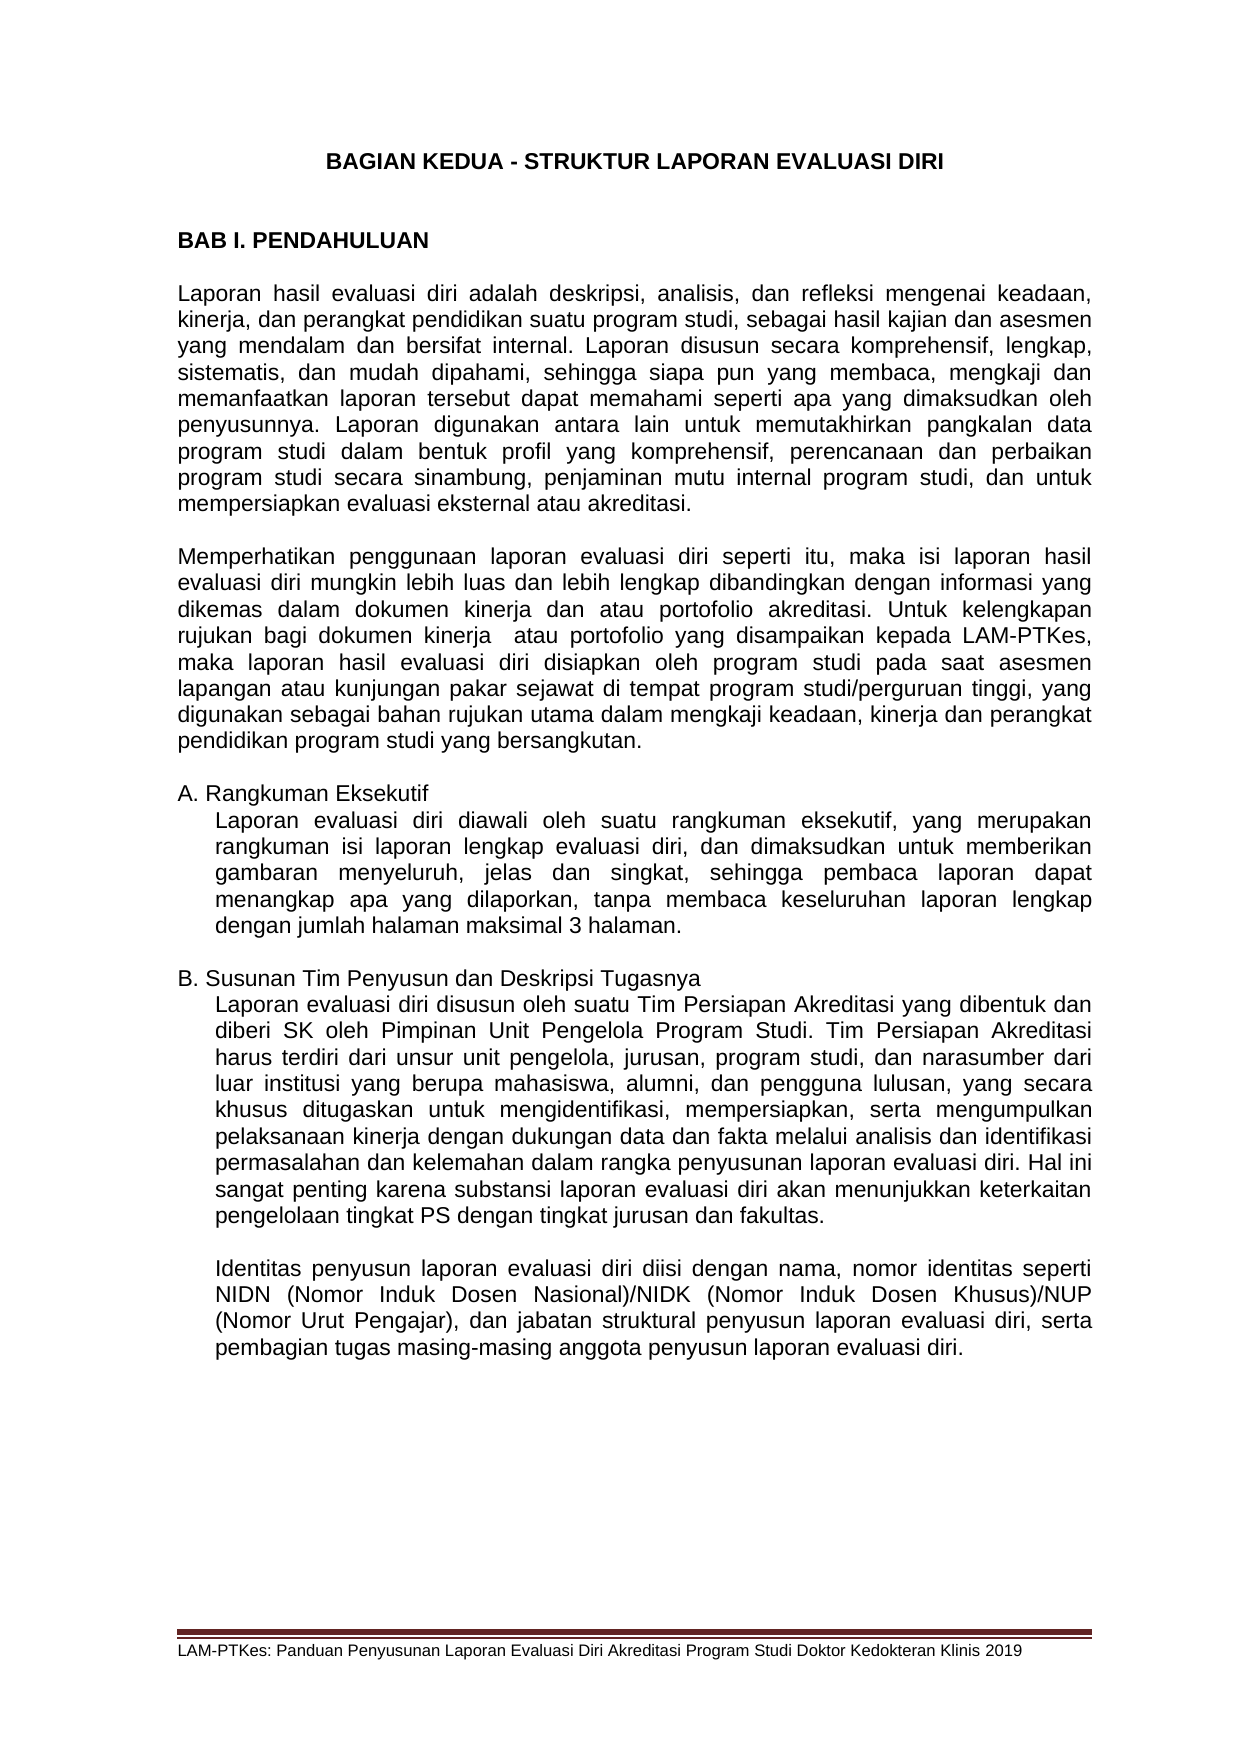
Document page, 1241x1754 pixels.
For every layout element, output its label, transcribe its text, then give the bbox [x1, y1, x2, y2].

text Laporan evaluasi diri disusun oleh suatu Tim Persiapan Akreditasi yang dibentuk dan diberi SK oleh Pimpinan Unit Pengelola Program Studi. Tim Persiapan Akreditasi harus terdiri dari unsur unit pengelola, jurusan, program studi, dan narasumber dari luar institusi yang berupa mahasiswa, alumni, dan pengguna lulusan, yang secara khusus ditugaskan untuk mengidentifikasi, mempersiapkan, serta mengumpulkan pelaksanaan kinerja dengan dukungan data dan fakta melalui analisis dan identifikasi permasalahan dan kelemahan dalam rangka penyusunan laporan evaluasi diri. Hal ini sangat penting karena substansi laporan evaluasi diri akan menunjukkan keterkaitan pengelolaan tingkat PS dengan tingkat jurusan dan fakultas. [215, 991, 1092, 1228]
subtitle BAGIAN KEDUA - STRUKTUR LAPORAN EVALUASI DIRI [177, 148, 1092, 174]
subtitle BAB I. PENDAHULUAN [177, 227, 1092, 253]
text Identitas penyusun laporan evaluasi diri diisi dengan nama, nomor identitas seperti NIDN (Nomor Induk Dosen Nasional)/NIDK (Nomor Induk Dosen Khusus)/NUP (Nomor Urut Pengajar), dan jabatan struktural penyusun laporan evaluasi diri, serta pembagian tugas masing-masing anggota penyusun laporan evaluasi diri. [215, 1254, 1092, 1360]
text Laporan evaluasi diri diawali oleh suatu rangkuman eksekutif, yang merupakan rangkuman isi laporan lengkap evaluasi diri, dan dimaksudkan untuk memberikan gambaran menyeluruh, jelas dan singkat, sehingga pembaca laporan dapat menangkap apa yang dilaporkan, tanpa membaca keseluruhan laporan lengkap dengan jumlah halaman maksimal 3 halaman. [215, 807, 1092, 938]
text Laporan hasil evaluasi diri adalah deskripsi, analisis, dan refleksi mengenai keadaan, kinerja, dan perangkat pendidikan suatu program studi, sebagai hasil kajian dan asesmen yang mendalam dan bersifat internal. Laporan disusun secara komprehensif, lengkap, sistematis, dan mudah dipahami, sehingga siapa pun yang membaca, mengkaji dan memanfaatkan laporan tersebut dapat memahami seperti apa yang dimaksudkan oleh penyusunnya. Laporan digunakan antara lain untuk memutakhirkan pangkalan data program studi dalam bentuk profil yang komprehensif, perencanaan dan perbaikan program studi secara sinambung, penjaminan mutu internal program studi, dan untuk mempersiapkan evaluasi eksternal atau akreditasi. [177, 279, 1092, 517]
subtitle B. Susunan Tim Penyusun dan Deskripsi Tugasnya [177, 965, 1092, 991]
subtitle A. Rangkuman Eksekutif [177, 780, 1092, 807]
text Memperhatikan penggunaan laporan evaluasi diri seperti itu, maka isi laporan hasil evaluasi diri mungkin lebih luas dan lebih lengkap dibandingkan dengan informasi yang dikemas dalam dokumen kinerja dan atau portofolio akreditasi. Untuk kelengkapan rujukan bagi dokumen kinerja atau portofolio yang disampaikan kepada LAM-PTKes, maka laporan hasil evaluasi diri disiapkan oleh program studi pada saat asesmen lapangan atau kunjungan pakar sejawat di tempat program studi/perguruan tinggi, yang digunakan sebagai bahan rujukan utama dalam mengkaji keadaan, kinerja dan perangkat pendidikan program studi yang bersangkutan. [177, 543, 1092, 754]
